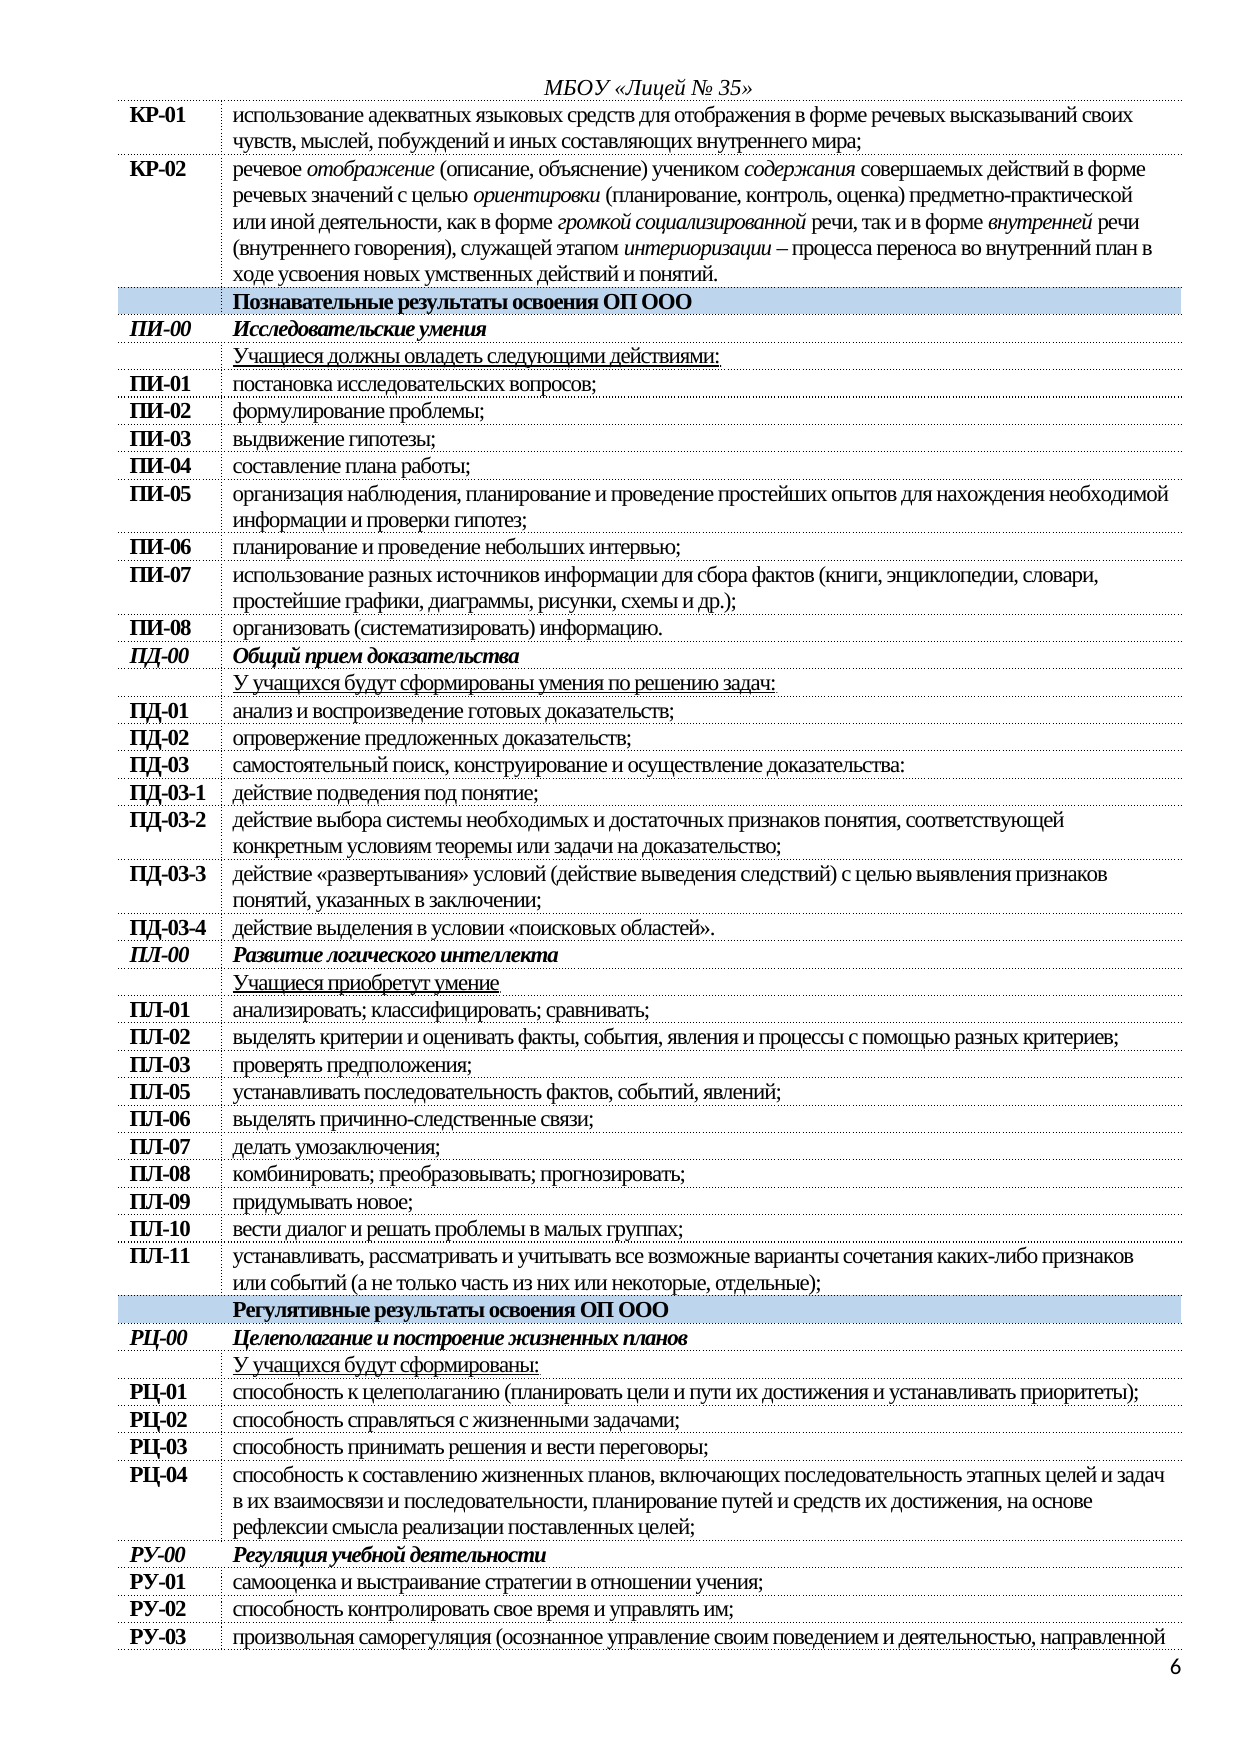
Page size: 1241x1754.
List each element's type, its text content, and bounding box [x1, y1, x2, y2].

table_cell ПИ-08 [118, 614, 221, 641]
table_cell ПЛ-05 [118, 1077, 221, 1104]
table_cell [118, 668, 221, 696]
table_cell способность контролировать свое время и управлять им; [221, 1595, 1181, 1622]
table_cell устанавливать, рассматривать и учитывать все возможные варианты сочетания каких-либо признаков или событий (а не только часть из них или некоторые, отдельные); [221, 1241, 1181, 1295]
table_cell ПИ-04 [118, 451, 221, 478]
table_cell ПИ-05 [118, 479, 221, 532]
table_cell Учащиеся приобретут умение [221, 968, 1181, 995]
table_cell ПЛ-06 [118, 1105, 221, 1132]
table_cell выделять критерии и оценивать факты, события, явления и процессы с помощью разных критериев; [221, 1022, 1181, 1050]
table_cell способность справляться с жизненными задачами; [221, 1405, 1181, 1432]
table_cell самооценка и выстраивание стратегии в отношении учения; [221, 1567, 1181, 1594]
table_cell РЦ-00 [118, 1323, 221, 1350]
table_cell речевое отображение (описание, объяснение) учеником содержания совершаемых действий в форме речевых значений с целью ориентировки (планирование, контроль, оценка) предметно-практической или иной деятельности, как в форме громкой социализированной речи, так и в форме внутренней речи (внутреннего говорения), служащей этапом интериоризации – процесса переноса во внутренний план в ходе усвоения новых умственных действий и понятий. [221, 154, 1181, 287]
table_cell РУ-03 [118, 1622, 221, 1649]
table_cell опровержение предложенных доказательств; [221, 723, 1181, 750]
table_cell ПЛ-02 [118, 1022, 221, 1050]
table_cell Познавательные результаты освоения ОП ООО [221, 287, 1181, 314]
table_cell Развитие логического интеллекта [221, 940, 1181, 967]
table_cell действие выбора системы необходимых и достаточных признаков понятия, соответствующей конкретным условиям теоремы или задачи на доказательство; [221, 805, 1181, 859]
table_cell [221, 1622, 1181, 1649]
table_cell ПД-03-2 [118, 805, 221, 859]
table_cell планирование и проведение небольших интервью; [221, 532, 1181, 560]
table_cell ПД-03-1 [118, 778, 221, 805]
table_cell РУ-01 [118, 1567, 221, 1594]
table_cell ПИ-00 [118, 314, 221, 342]
table_cell самостоятельный поиск, конструирование и осуществление доказательства: [221, 750, 1181, 778]
table_cell способность к составлению жизненных планов, включающих последовательность этапных целей и задач в их взаимосвязи и последовательности, планирование путей и средств их достижения, на основе рефлексии смысла реализации поставленных целей; [221, 1460, 1181, 1540]
table_cell ПД-00 [118, 641, 221, 668]
table_cell ПЛ-00 [118, 940, 221, 967]
table_cell РУ-02 [118, 1595, 221, 1622]
table_cell КР-02 [118, 154, 221, 287]
table_cell ПЛ-01 [118, 995, 221, 1022]
table_cell организация наблюдения, планирование и проведение простейших опытов для нахождения необходимой информации и проверки гипотез; [221, 479, 1181, 532]
table_cell выделять причинно-следственные связи; [221, 1105, 1181, 1132]
table_cell анализ и воспроизведение готовых доказательств; [221, 696, 1181, 723]
table_cell действие «развертывания» условий (действие выведения следствий) с целью выявления признаков понятий, указанных в заключении; [221, 859, 1181, 913]
table_cell устанавливать последовательность фактов, событий, явлений; [221, 1077, 1181, 1104]
table_cell РЦ-03 [118, 1432, 221, 1459]
table_cell вести диалог и решать проблемы в малых группах; [221, 1214, 1181, 1241]
table_cell РЦ-02 [118, 1405, 221, 1432]
table_cell ПЛ-11 [118, 1241, 221, 1295]
table_cell использование адекватных языковых средств для отображения в форме речевых высказываний своих чувств, мыслей, побуждений и иных составляющих внутреннего мира; [221, 100, 1181, 154]
table_cell [118, 1295, 221, 1323]
table_cell ПЛ-07 [118, 1132, 221, 1159]
table_cell делать умозаключения; [221, 1132, 1181, 1159]
table_cell РЦ-01 [118, 1378, 221, 1405]
table_cell Общий прием доказательства [221, 641, 1181, 668]
table_cell КР-01 [118, 100, 221, 154]
table_cell способность принимать решения и вести переговоры; [221, 1432, 1181, 1459]
table_cell постановка исследовательских вопросов; [221, 369, 1181, 396]
table_cell Регулятивные результаты освоения ОП ООО [221, 1295, 1181, 1323]
table_cell Учащиеся должны овладеть следующими действиями: [221, 342, 1181, 369]
table_cell ПИ-07 [118, 560, 221, 613]
table_cell выдвижение гипотезы; [221, 424, 1181, 451]
table_cell проверять предположения; [221, 1050, 1181, 1077]
table_cell Целеполагание и построение жизненных планов [221, 1323, 1181, 1350]
table_cell ПД-01 [118, 696, 221, 723]
table_cell ПД-03-3 [118, 859, 221, 913]
table_cell ПИ-02 [118, 396, 221, 424]
table_cell ПЛ-09 [118, 1187, 221, 1214]
table_cell Регуляция учебной деятельности [221, 1540, 1181, 1567]
table_cell У учащихся будут сформированы умения по решению задач: [221, 668, 1181, 696]
table_cell ПД-03-4 [118, 913, 221, 940]
table_cell ПЛ-08 [118, 1159, 221, 1187]
table_cell ПИ-06 [118, 532, 221, 560]
table_cell РЦ-04 [118, 1460, 221, 1540]
table_cell действие подведения под понятие; [221, 778, 1181, 805]
table_cell ПЛ-03 [118, 1050, 221, 1077]
table_cell организовать (систематизировать) информацию. [221, 614, 1181, 641]
table_cell [118, 342, 221, 369]
table_cell ПИ-01 [118, 369, 221, 396]
table_cell способность к целеполаганию (планировать цели и пути их достижения и устанавливать приоритеты); [221, 1378, 1181, 1405]
table_cell ПЛ-10 [118, 1214, 221, 1241]
table_cell [118, 968, 221, 995]
table_cell ПД-02 [118, 723, 221, 750]
table_cell ПИ-03 [118, 424, 221, 451]
table_cell придумывать новое; [221, 1187, 1181, 1214]
table_cell действие выделения в условии «поисковых областей». [221, 913, 1181, 940]
table_cell комбинировать; преобразовывать; прогнозировать; [221, 1159, 1181, 1187]
table_cell формулирование проблемы; [221, 396, 1181, 424]
table_cell Исследовательские умения [221, 314, 1181, 342]
table_cell использование разных источников информации для сбора фактов (книги, энциклопедии, словари, простейшие графики, диаграммы, рисунки, схемы и др.); [221, 560, 1181, 613]
table_cell РУ-00 [118, 1540, 221, 1567]
table_cell [118, 287, 221, 314]
table_cell У учащихся будут сформированы: [221, 1350, 1181, 1377]
table_cell ПД-03 [118, 750, 221, 778]
table_cell составление плана работы; [221, 451, 1181, 478]
table_cell [118, 1350, 221, 1377]
table_cell анализировать; классифицировать; сравнивать; [221, 995, 1181, 1022]
